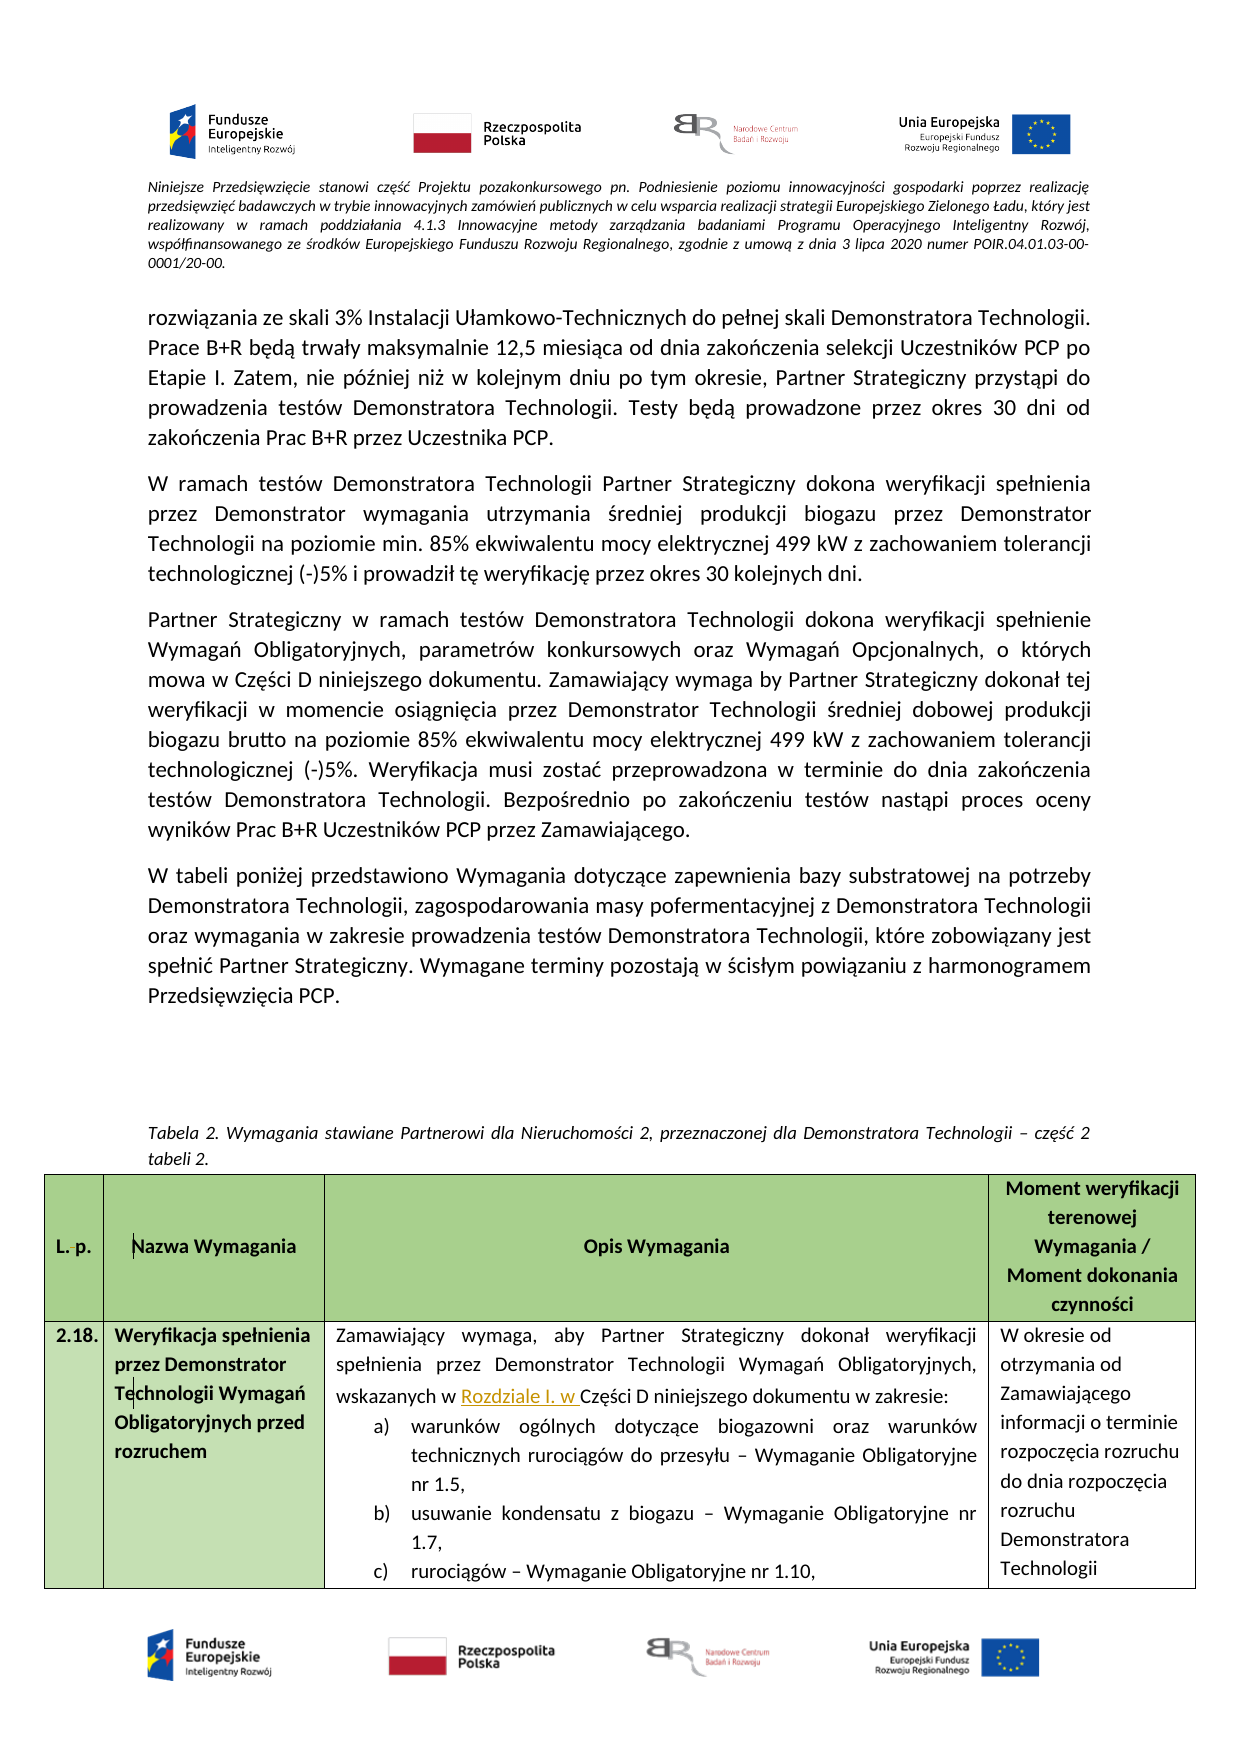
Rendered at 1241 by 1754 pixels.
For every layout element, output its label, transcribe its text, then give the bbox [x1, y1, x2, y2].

table_cell W okresie od otrzymania od Zamawiającego informacji o terminie rozpoczęcia rozruchu do dnia rozpoczęcia rozruchu Demonstratora Technologii [989, 1322, 1195, 1588]
text W ramach testów Demonstratora Technologii Partner Strategiczny dokona weryfikacji spełnienia przez Demonstrator wymagania utrzymania średniej produkcji biogazu przez Demonstrator Technologii na poziomie min. 85% ekwiwalentu mocy elektrycznej 499 kW z zachowaniem tolerancji technologicznej (-)5% i prowadził tę weryfikację przez okres 30 kolejnych dni. [148, 469, 1093, 587]
table_header Nazwa Wymagania [104, 1175, 324, 1321]
text W tabeli poniżej przedstawiono Wymagania dotyczące zapewnienia bazy substratowej na potrzeby Demonstratora Technologii, zagospodarowania masy pofermentacyjnej z Demonstratora Technologii oraz wymagania w zakresie prowadzenia testów Demonstratora Technologii, które zobowiązany jest spełnić Partner Strategiczny. Wymagane terminy pozostają w ścisłym powiązaniu z harmonogramem Przedsięwzięcia PCP. [148, 861, 1093, 1009]
text Partner Strategiczny w ramach testów Demonstratora Technologii dokona weryfikacji spełnienie Wymagań Obligatoryjnych, parametrów konkursowych oraz Wymagań Opcjonalnych, o których mowa w Części D niniejszego dokumentu. Zamawiający wymaga by Partner Strategiczny dokonał tej weryfikacji w momencie osiągnięcia przez Demonstrator Technologii średniej dobowej produkcji biogazu brutto na poziomie 85% ekwiwalentu mocy elektrycznej 499 kW z zachowaniem tolerancji technologicznej (-)5%. Weryfikacja musi zostać przeprowadzona w terminie do dnia zakończenia testów Demonstratora Technologii. Bezpośrednio po zakończeniu testów nastąpi proces oceny wyników Prac B+R Uczestników PCP przez Zamawiającego. [148, 606, 1093, 843]
table_header L.p. [45, 1175, 103, 1321]
picture [147, 1629, 1040, 1681]
table_header Opis Wymagania [325, 1175, 988, 1321]
table_cell Weryfikacja spełnienia przez Demonstrator Technologii Wymagań Obligatoryjnych przed rozruchem [104, 1322, 324, 1588]
table_header Moment weryfikacji terenowej Wymagania / Moment dokonania czynności [989, 1175, 1195, 1321]
picture [169, 104, 1071, 159]
text Tabela 2. Wymagania stawiane Partnerowi dla Nieruchomości 2, przeznaczonej dla Demonstratora Technologii – część 2 tabeli 2. [148, 1121, 1093, 1171]
table_cell [45, 1322, 103, 1588]
